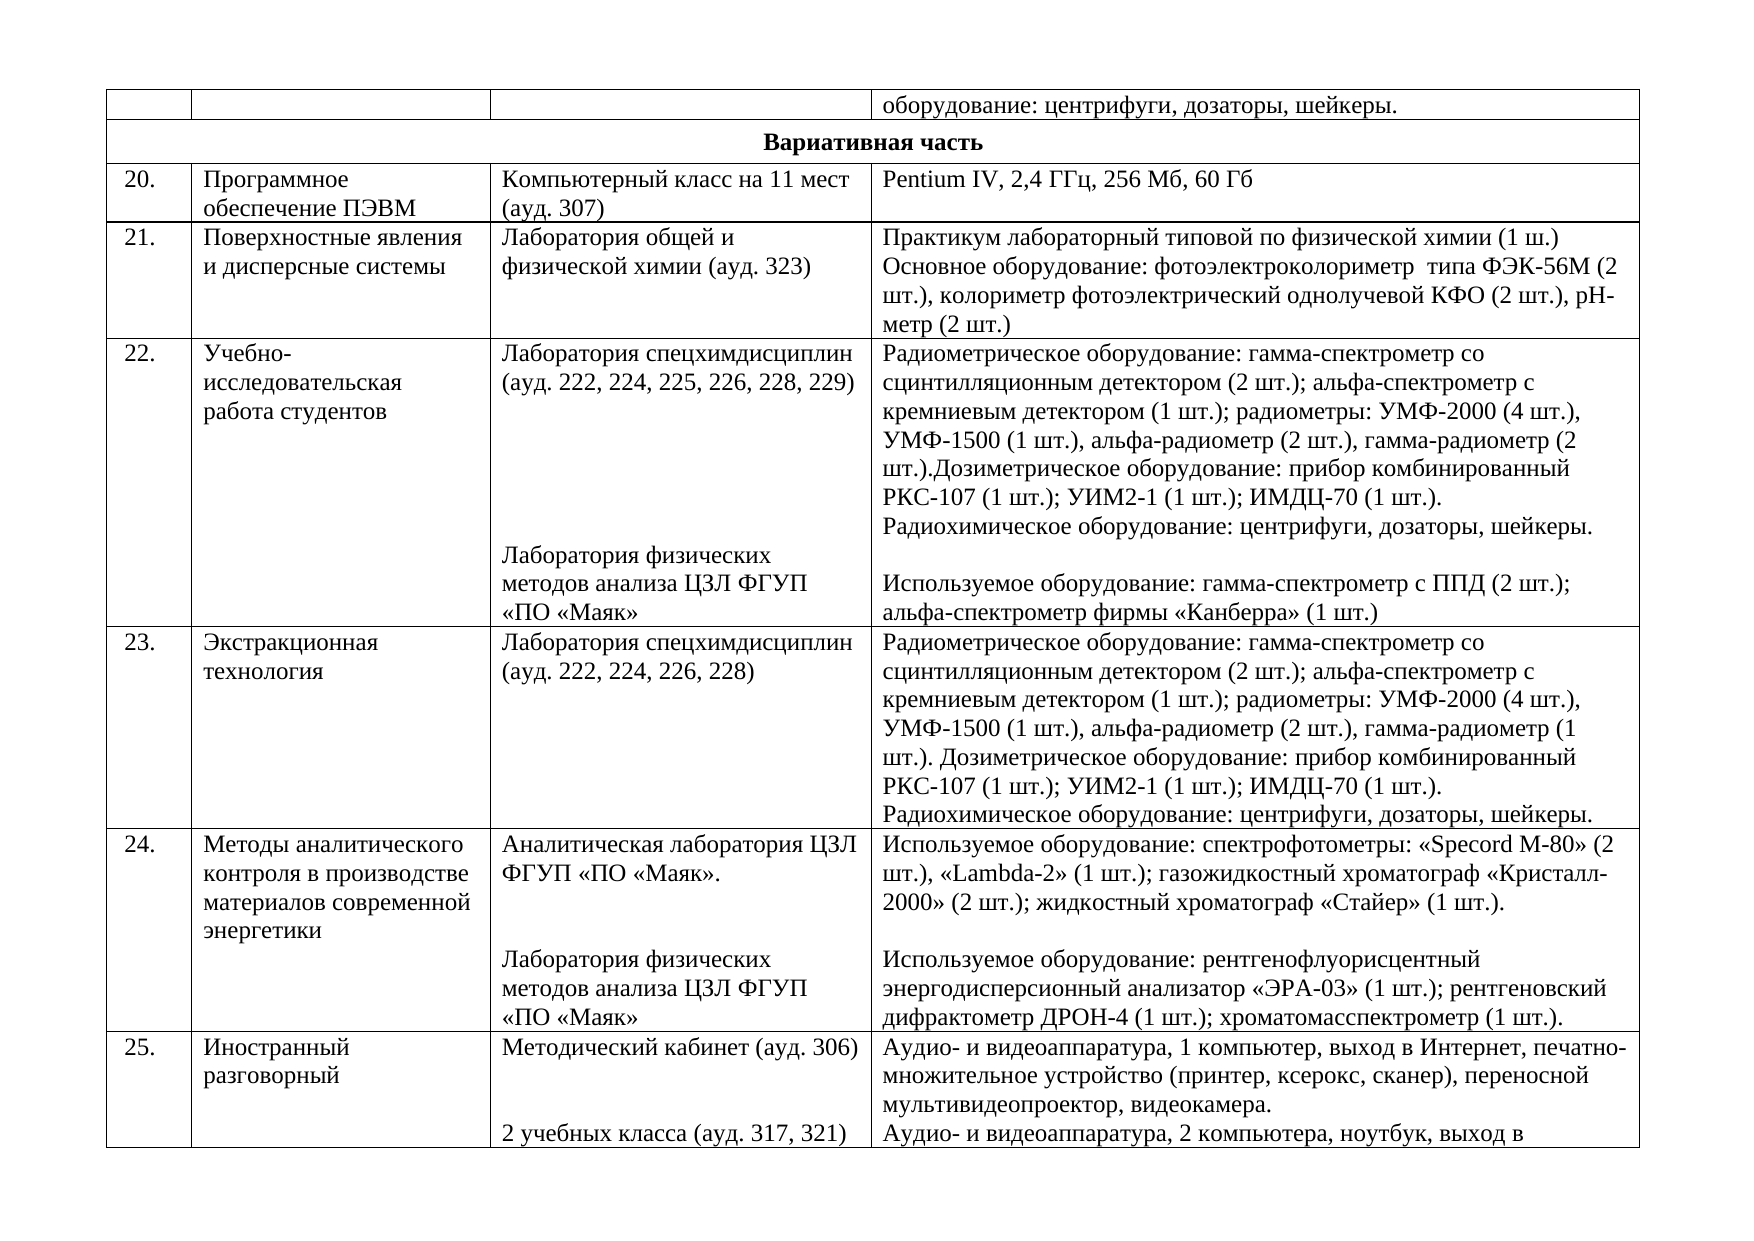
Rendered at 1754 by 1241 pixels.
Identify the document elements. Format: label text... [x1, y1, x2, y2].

table_cell Компьютерный класс на 11 мест (ауд. 307) [491, 164, 871, 221]
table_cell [491, 90, 871, 118]
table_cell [872, 1032, 1639, 1147]
table_cell Радиометрическое оборудование: гамма-спектрометр со сцинтилляционным детектором (2 шт.); альфа-спектрометр с кремниевым детектором (1 шт.); радиометры: УМФ-2000 (4 шт.), УМФ-1500 (1 шт.), альфа-радиометр (2 шт.), гамма-радиометр (2 шт.).Дозиметрическое оборудование: прибор комбинированный РКС-107 (1 шт.); УИМ2-1 (1 шт.); ИМДЦ-70 (1 шт.). Радиохимическое оборудование: центрифуги, дозаторы, шейкеры. Используемое оборудование: гамма-спектрометр с ППД (2 шт.); альфа-спектрометр фирмы «Канберра» (1 шт.) [872, 339, 1639, 626]
table_cell Учебно-исследовательская работа студентов [192, 339, 490, 626]
table_cell [107, 164, 191, 221]
table_cell [107, 1032, 191, 1147]
table_cell Методы аналитического контроля в производстве материалов современной энергетики [192, 829, 490, 1031]
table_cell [872, 90, 1639, 118]
table_cell [107, 223, 191, 337]
table_cell [107, 339, 191, 626]
table_cell Лаборатория общей и физической химии (ауд. 323) [491, 223, 871, 337]
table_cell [192, 1032, 490, 1147]
table_cell Лаборатория спецхимдисциплин (ауд. 222, 224, 225, 226, 228, 229) Лаборатория физических методов анализа ЦЗЛ ФГУП «ПО «Маяк» [491, 339, 871, 626]
table_cell Практикум лабораторный типовой по физической химии (1 ш.) Основное оборудование: фотоэлектроколориметр типа ФЭК-56М (2 шт.), колориметр фотоэлектрический однолучевой КФО (2 шт.), рН-метр (2 шт.) [872, 223, 1639, 337]
table_cell Pentium IV, 2,4 ГГц, 256 Мб, 60 Гб [872, 164, 1639, 221]
table_cell Радиометрическое оборудование: гамма-спектрометр со сцинтилляционным детектором (2 шт.); альфа-спектрометр с кремниевым детектором (1 шт.); радиометры: УМФ-2000 (4 шт.), УМФ-1500 (1 шт.), альфа-радиометр (2 шт.), гамма-радиометр (1 шт.). Дозиметрическое оборудование: прибор комбинированный РКС-107 (1 шт.); УИМ2-1 (1 шт.); ИМДЦ-70 (1 шт.). Радиохимическое оборудование: центрифуги, дозаторы, шейкеры. [872, 627, 1639, 828]
table_cell Поверхностные явления и дисперсные системы [192, 223, 490, 337]
table_cell Экстракционная технология [192, 627, 490, 828]
table_cell Программное обеспечение ПЭВМ [192, 164, 490, 221]
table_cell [491, 1032, 871, 1147]
table_cell Вариативная часть [107, 120, 1639, 163]
table_cell [107, 90, 191, 118]
table_cell Аналитическая лаборатория ЦЗЛ ФГУП «ПО «Маяк». Лаборатория физических методов анализа ЦЗЛ ФГУП «ПО «Маяк» [491, 829, 871, 1031]
table_cell [107, 627, 191, 828]
table_cell Используемое оборудование: спектрофотометры: «Specord М-80» (2 шт.), «Lambda-2» (1 шт.); газожидкостный хроматограф «Кристалл-2000» (2 шт.); жидкостный хроматограф «Стайер» (1 шт.). Используемое оборудование: рентгенофлуорисцентный энергодисперсионный анализатор «ЭРА-03» (1 шт.); рентгеновский дифрактометр ДРОН-4 (1 шт.); хроматомасспектрометр (1 шт.). [872, 829, 1639, 1031]
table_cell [192, 90, 490, 118]
table_cell [107, 829, 191, 1031]
table_cell Лаборатория спецхимдисциплин (ауд. 222, 224, 226, 228) [491, 627, 871, 828]
